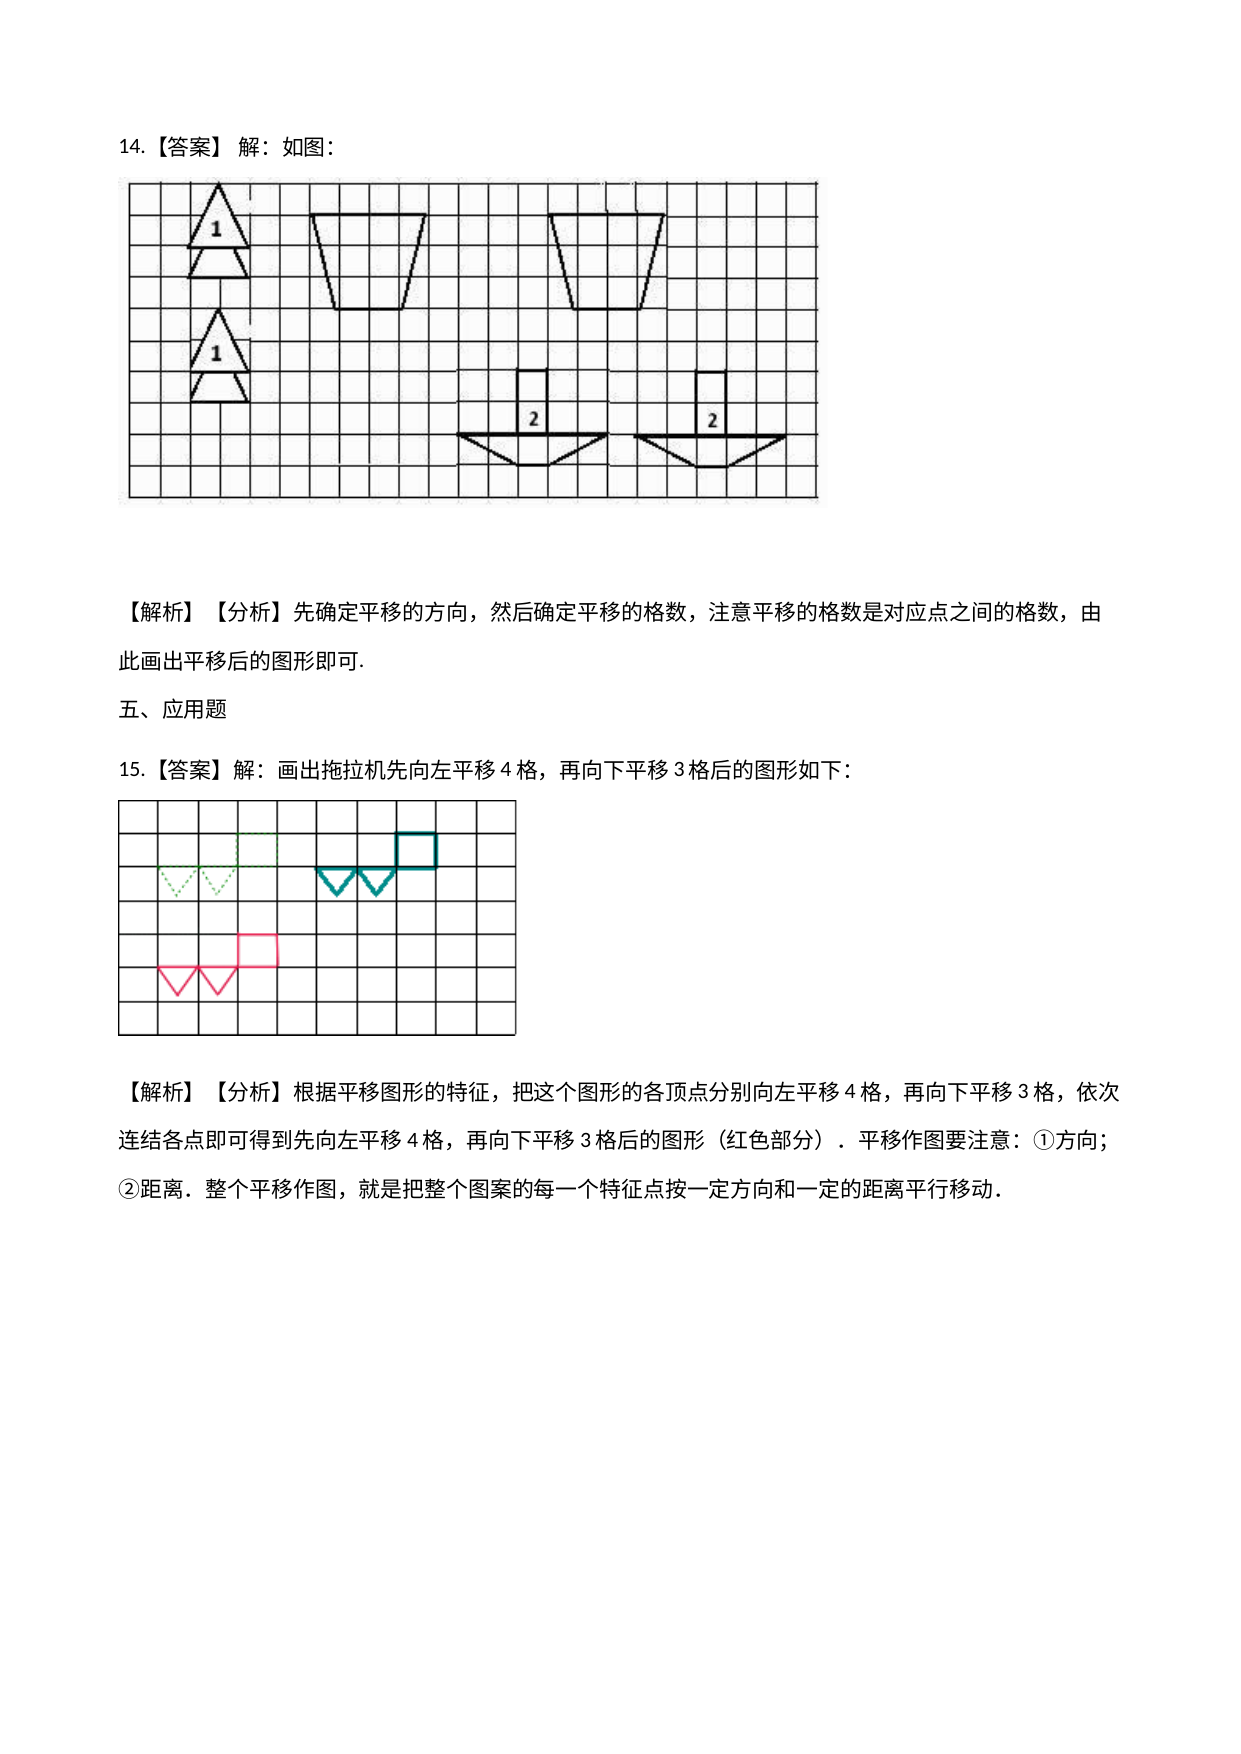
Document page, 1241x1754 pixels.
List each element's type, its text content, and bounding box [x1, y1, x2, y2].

text 【解析】【分析】先确定平移的方向，然后确定平移的格数，注意平移的格数是对应点之间的格数，由此画出平移后的图形即可. [118, 594, 1122, 676]
text 【解析】【分析】根据平移图形的特征，把这个图形的各顶点分别向左平移4格，再向下平移3格，依次连结各点即可得到先向左平移4格，再向下平移3格后的图形（红色部分）．平移作图要注意：①方向；②距离．整个平移作图，就是把整个图案的每一个特征点按一定方向和一定的距离平行移动． [118, 1074, 1122, 1204]
picture [118, 800, 517, 1036]
text 五、应用题 [118, 692, 1122, 724]
text 14.【答案】 解：如图： [118, 129, 1122, 162]
text 15.【答案】解：画出拖拉机先向左平移4格，再向下平移3格后的图形如下： [118, 752, 1122, 785]
picture [118, 177, 828, 508]
